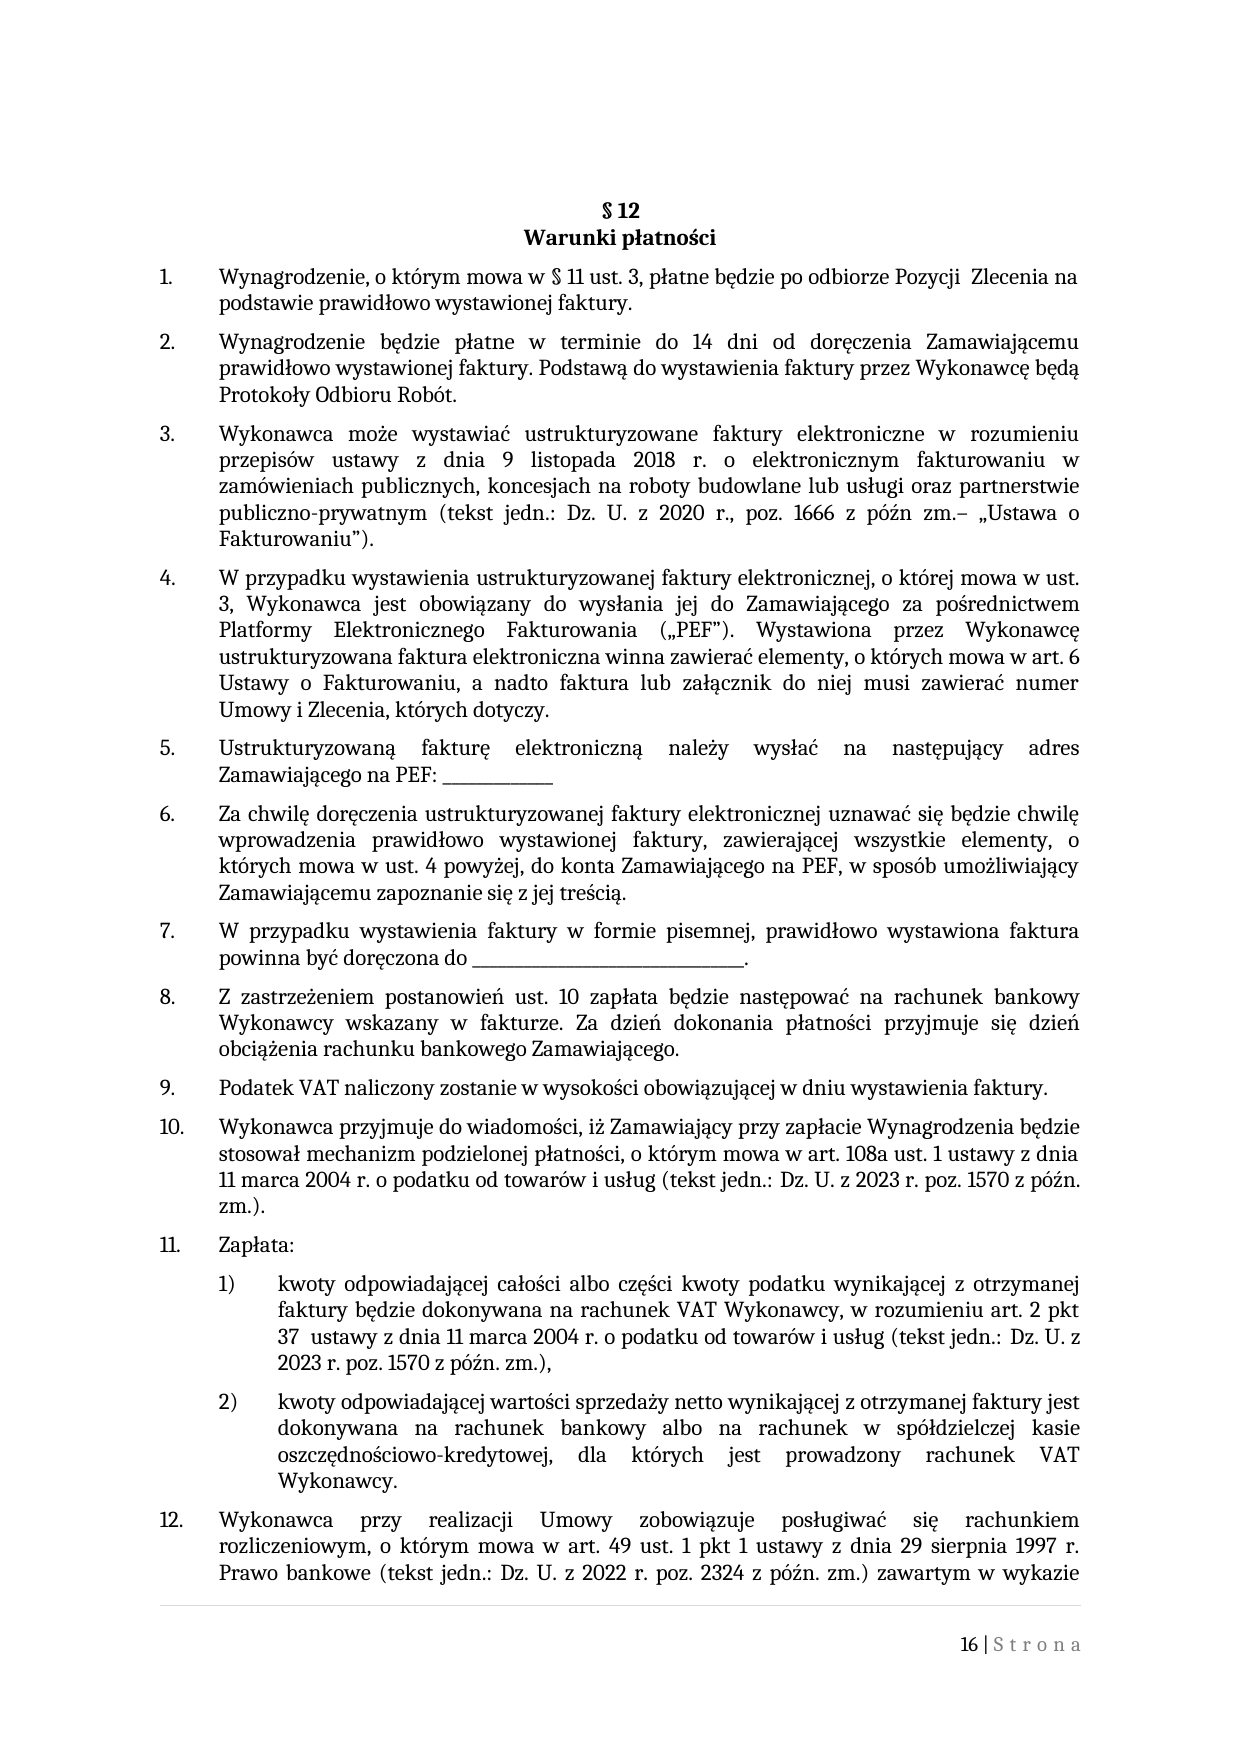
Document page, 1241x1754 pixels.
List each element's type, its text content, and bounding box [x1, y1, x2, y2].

text 2) kwoty odpowiadającej wartości sprzedaży netto wynikającej z otrzymanej faktury jest dokonywana na rachunek bankowy albo na rachunek w spółdzielczej kasie oszczędnościowo-kredytowej, dla których jest prowadzony rachunek VAT Wykonawcy. [218, 1389, 1081, 1494]
list Podatek VAT naliczony zostanie w wysokości obowiązującej w dniu wystawienia faktury. [159, 1075, 1081, 1101]
list Wykonawca przyjmuje do wiadomości, iż Zamawiający przy zapłacie Wynagrodzenia będzie stosował mechanizm podzielonej płatności, o którym mowa w art. 108a ust. 1 ustawy z dnia 11 marca 2004 r. o podatku od towarów i usług (tekst jedn.: Dz. U. z 2023 r. poz. 1570 z późn. zm.). [159, 1114, 1081, 1219]
list Wynagrodzenie, o którym mowa w § 11 ust. 3, płatne będzie po odbiorze Pozycji Zlecenia na podstawie prawidłowo wystawionej faktury. [159, 263, 1081, 316]
list Ustrukturyzowaną fakturę elektroniczną należy wysłać na następujący adres Zamawiającego na PEF: _____________ [159, 735, 1081, 788]
list Zapłata: [159, 1232, 1081, 1258]
list Za chwilę doręczenia ustrukturyzowanej faktury elektronicznej uznawać się będzie chwilę wprowadzenia prawidłowo wystawionej faktury, zawierającej wszystkie elementy, o których mowa w ust. 4 powyżej, do konta Zamawiającego na PEF, w sposób umożliwiający Zamawiającemu zapoznanie się z jej treścią. [159, 800, 1081, 906]
list Wynagrodzenie będzie płatne w terminie do 14 dni od doręczenia Zamawiającemu prawidłowo wystawionej faktury. Podstawą do wystawienia faktury przez Wykonawcę będą Protokoły Odbioru Robót. [159, 329, 1081, 408]
list W przypadku wystawienia ustrukturyzowanej faktury elektronicznej, o której mowa w ust. 3, Wykonawca jest obowiązany do wysłania jej do Zamawiającego za pośrednictwem Platformy Elektronicznego Fakturowania („PEF”). Wystawiona przez Wykonawcę ustrukturyzowana faktura elektroniczna winna zawierać elementy, o których mowa w art. 6 Ustawy o Fakturowaniu, a nadto faktura lub załącznik do niej musi zawierać numer Umowy i Zlecenia, których dotyczy. [159, 564, 1081, 723]
list W przypadku wystawienia faktury w formie pisemnej, prawidłowo wystawiona faktura powinna być doręczona do ________________________________. [159, 918, 1081, 971]
list Z zastrzeżeniem postanowień ust. 10 zapłata będzie następować na rachunek bankowy Wykonawcy wskazany w fakturze. Za dzień dokonania płatności przyjmuje się dzień obciążenia rachunku bankowego Zamawiającego. [159, 983, 1081, 1063]
list Wykonawca może wystawiać ustrukturyzowane faktury elektroniczne w rozumieniu przepisów ustawy z dnia 9 listopada 2018 r. o elektronicznym fakturowaniu w zamówieniach publicznych, koncesjach na roboty budowlane lub usługi oraz partnerstwie publiczno-prywatnym (tekst jedn.: Dz. U. z 2020 r., poz. 1666 z późn zm.– „Ustawa o Fakturowaniu”). [159, 420, 1081, 552]
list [159, 1507, 1081, 1586]
text 1) kwoty odpowiadającej całości albo części kwoty podatku wynikającej z otrzymanej faktury będzie dokonywana na rachunek VAT Wykonawcy, w rozumieniu art. 2 pkt 37 ustawy z dnia 11 marca 2004 r. o podatku od towarów i usług (tekst jedn.: Dz. U. z 2023 r. poz. 1570 z późn. zm.), [218, 1271, 1081, 1376]
text § 12 Warunki płatności [159, 198, 1081, 251]
